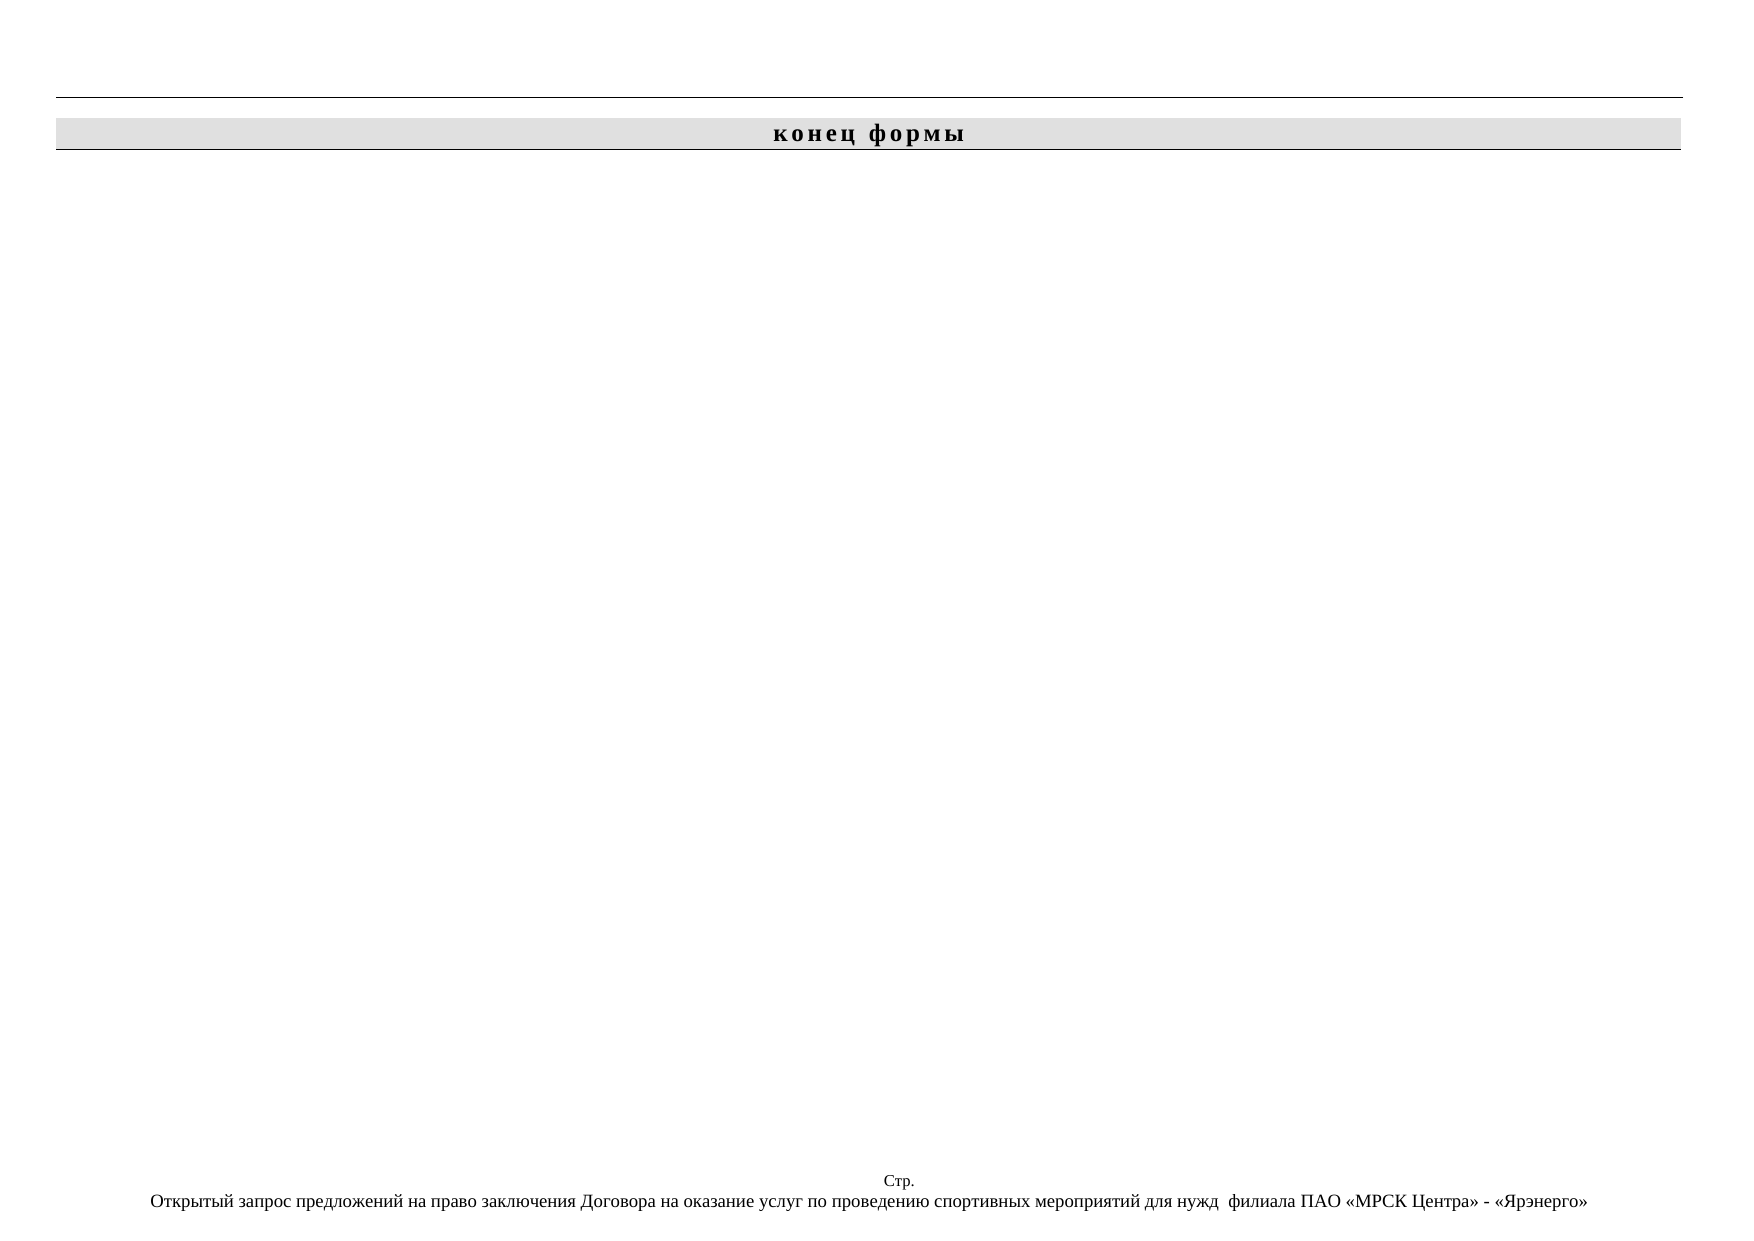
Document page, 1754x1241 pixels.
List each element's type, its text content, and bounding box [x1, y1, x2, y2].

text конец формы [56, 118, 1681, 149]
